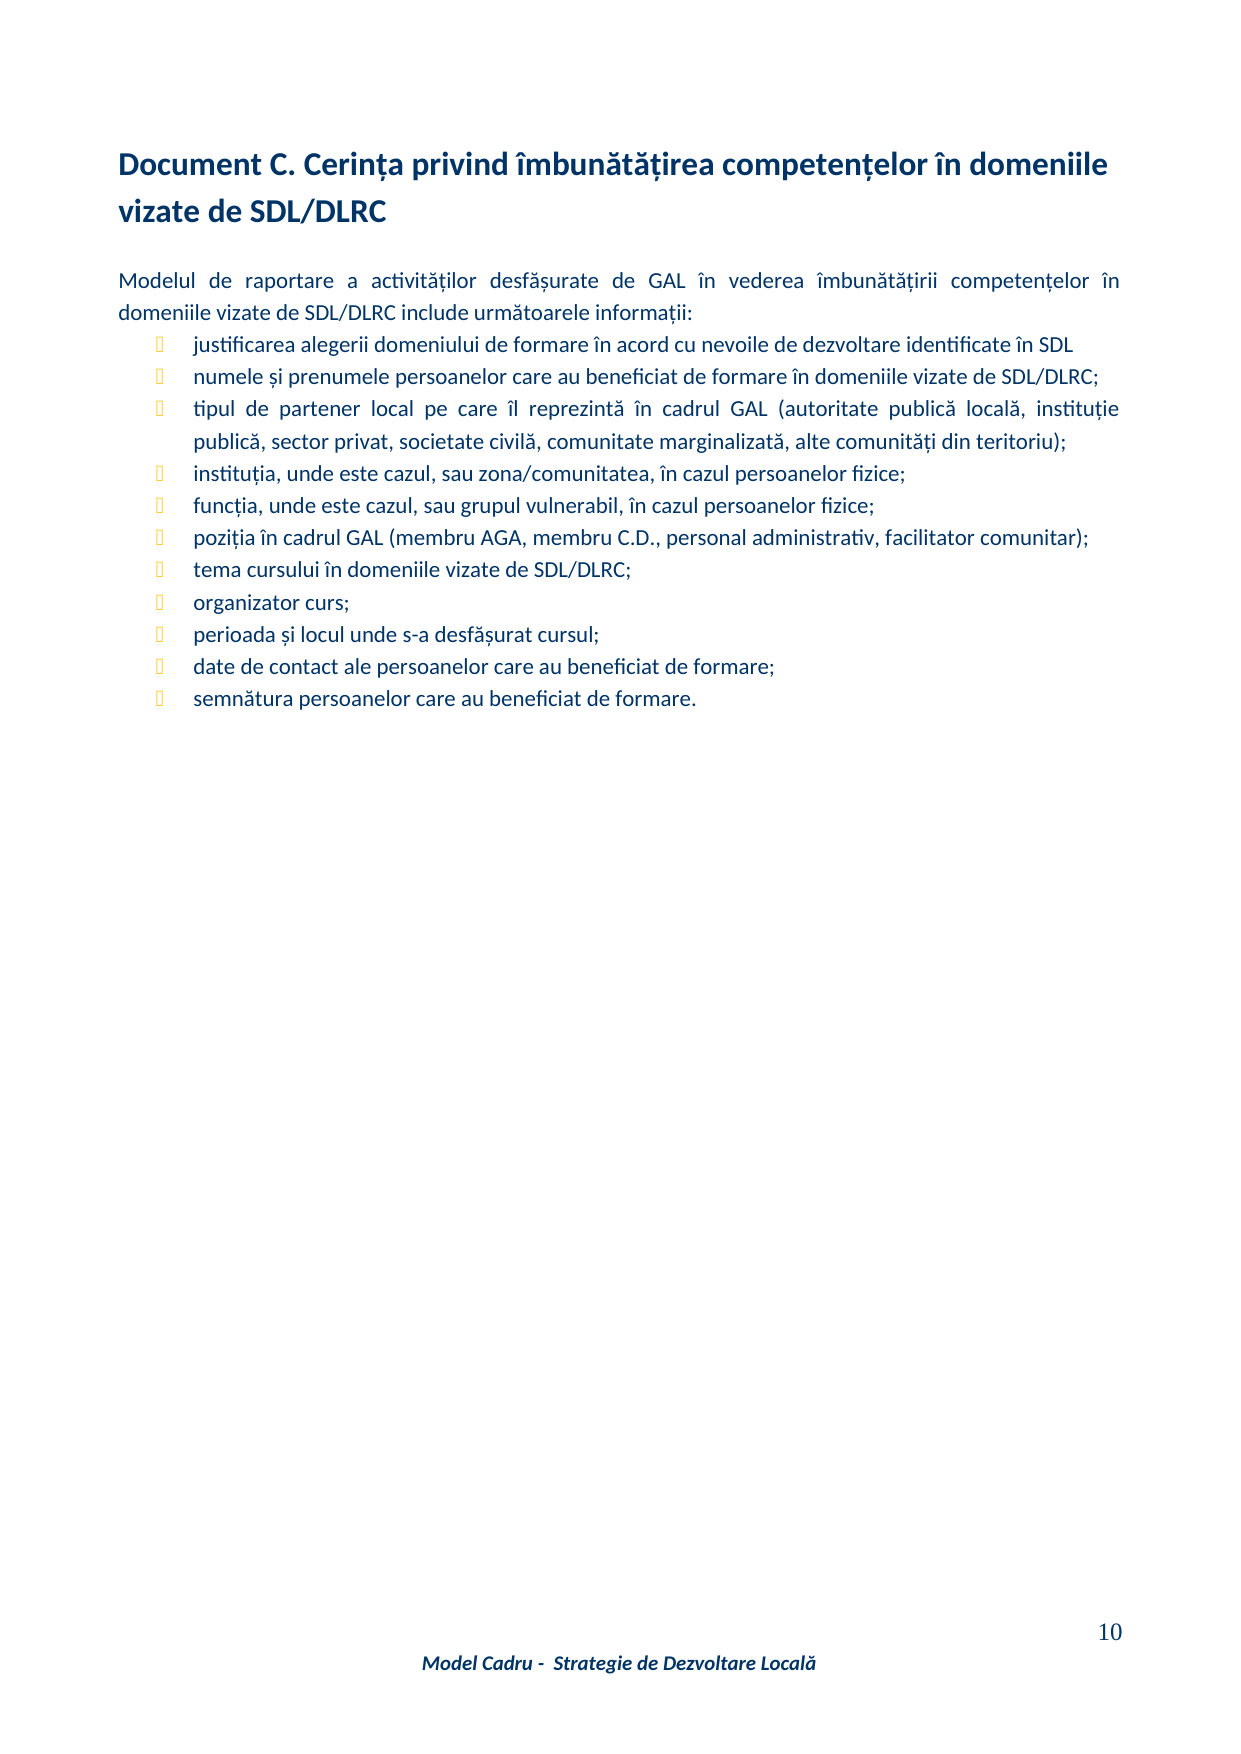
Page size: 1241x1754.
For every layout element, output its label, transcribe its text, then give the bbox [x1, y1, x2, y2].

list numele și prenumele persoanelor care au beneficiat de formare în domeniile vizate de SDL/DLRC; [156, 362, 1122, 390]
list semnătura persoanelor care au beneficiat de formare. [156, 684, 1122, 712]
list organizator curs; [156, 588, 1122, 616]
list funcția, unde este cazul, sau grupul vulnerabil, în cazul persoanelor fizice; [156, 491, 1122, 519]
list perioada și locul unde s-a desfășurat cursul; [156, 620, 1122, 648]
list justificarea alegerii domeniului de formare în acord cu nevoile de dezvoltare identificate în SDL [156, 330, 1122, 358]
list poziția în cadrul GAL (membru AGA, membru C.D., personal administrativ, facilitator comunitar); [156, 523, 1122, 551]
list instituția, unde este cazul, sau zona/comunitatea, în cazul persoanelor fizice; [156, 459, 1122, 487]
list date de contact ale persoanelor care au beneficiat de formare; [156, 652, 1122, 680]
list tipul de partener local pe care îl reprezintă în cadrul GAL (autoritate publică locală, instituție publică, sector privat, societate civilă, comunitate marginalizată, alte comunități din teritoriu); [156, 394, 1122, 455]
text Modelul de raportare a activităților desfășurate de GAL în vederea îmbunătățirii competențelor în domeniile vizate de SDL/DLRC include următoarele informații: [118, 266, 1122, 326]
list tema cursului în domeniile vizate de SDL/DLRC; [156, 556, 1122, 583]
subtitle Document C. Cerința privind îmbunătățirea competențelor în domeniile vizate de SDL/DLRC [118, 143, 1122, 231]
